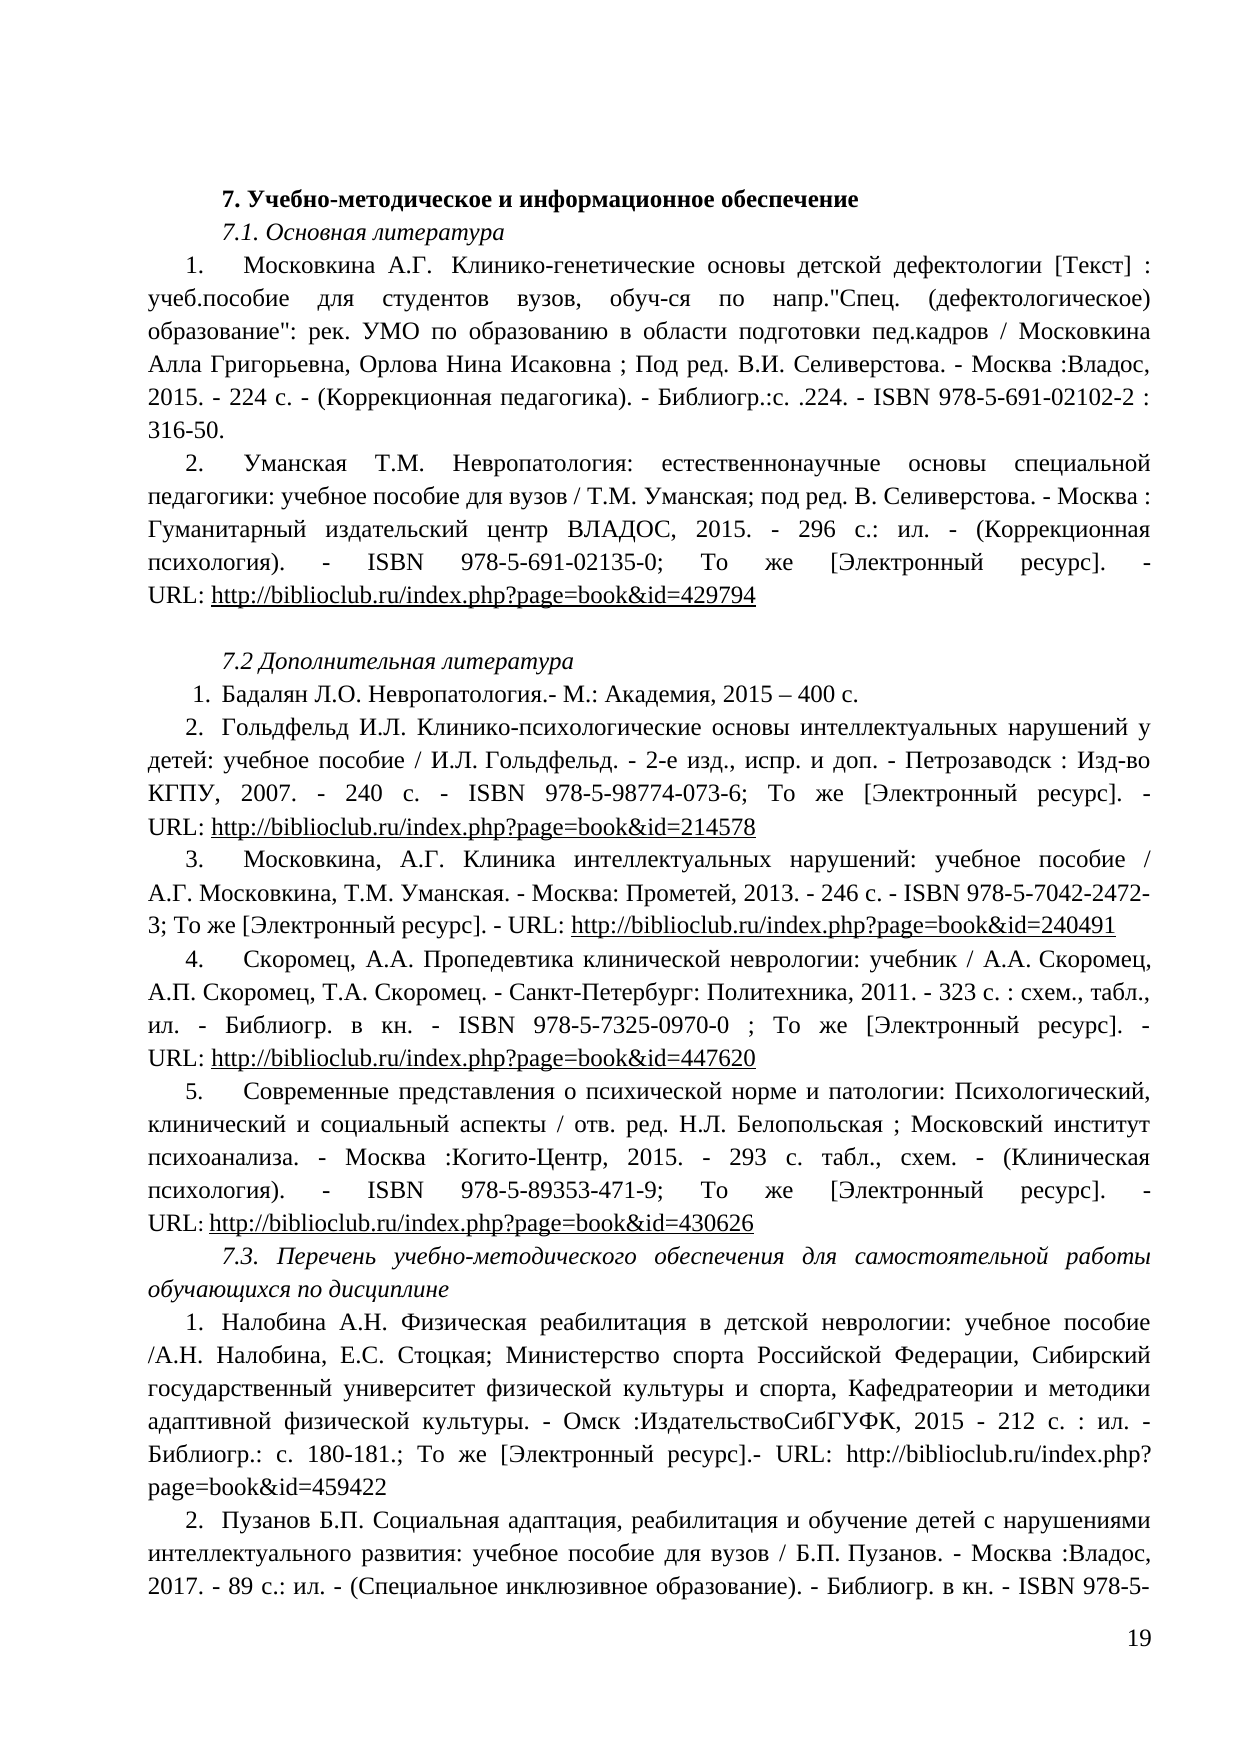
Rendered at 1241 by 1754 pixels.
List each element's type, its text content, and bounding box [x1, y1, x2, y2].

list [148, 1505, 1152, 1600]
list Современные представления о психической норме и патологии: Психологический, клинический и социальный аспекты / отв. ред. Н.Л. Белопольская ; Московский институт психоанализа. - Москва :Когито-Центр, 2015. - 293 с. табл., схем. - (Клиническая психология). - ISBN 978-5-89353-471-9; То же [Электронный ресурс]. - URL: http://biblioclub.ru/index.php?page=book&id=430626 [148, 1076, 1152, 1237]
text 7.3. Перечень учебно-методического обеспечения для самостоятельной работы обучающихся по дисциплине [148, 1241, 1152, 1303]
list Скоромец, А.А. Пропедевтика клинической неврологии: учебник / А.А. Скоромец, А.П. Скоромец, Т.А. Скоромец. - Санкт-Петербург: Политехника, 2011. - 323 с. : схем., табл., ил. - Библиогр. в кн. - ISBN 978-5-7325-0970-0 ; То же [Электронный ресурс]. - URL: http://biblioclub.ru/index.php?page=book&id=447620 [148, 944, 1152, 1071]
list Налобина А.Н. Физическая реабилитация в детской неврологии: учебное пособие /А.Н. Налобина, Е.С. Стоцкая; Министерство спорта Российской Федерации, Сибирский государственный университет физической культуры и спорта, Кафедратеории и методики адаптивной физической культуры. - Омск :ИздательствоСибГУФК, 2015 - 212 с. : ил. - Библиогр.: с. 180-181.; То же [Электронный ресурс].- URL: http://biblioclub.ru/index.php?page=book&id=459422 [148, 1307, 1152, 1501]
list Московкина А.Г. Клинико-генетические основы детской дефектологии [Текст] : учеб.пособие для студентов вузов, обуч-ся по напр."Спец. (дефектологическое) образование": рек. УМО по образованию в области подготовки пед.кадров / Московкина Алла Григорьевна, Орлова Нина Исаковна ; Под ред. В.И. Селиверстова. - Москва :Владос, 2015. - 224 с. - (Коррекционная педагогика). - Библиогр.:с. .224. - ISBN 978-5-691-02102-2 : 316-50. [148, 250, 1152, 444]
list Московкина, А.Г. Клиника интеллектуальных нарушений: учебное пособие / А.Г. Московкина, Т.М. Уманская. - Москва: Прометей, 2013. - 246 с. - ISBN 978-5-7042-2472-3; То же [Электронный ресурс]. - URL: http://biblioclub.ru/index.php?page=book&id=240491 [148, 844, 1152, 939]
list Дополнительная литература [222, 646, 1152, 675]
text 7. Учебно-методическое и информационное обеспечение [148, 184, 1152, 213]
list Бадалян Л.О. Невропатология.- М.: Академия, 2015 – 400 с. [148, 679, 1152, 708]
text 7.1. Основная литература [148, 217, 1152, 246]
list Гольдфельд И.Л. Клинико-психологические основы интеллектуальных нарушений у детей: учебное пособие / И.Л. Гольдфельд. - 2-е изд., испр. и доп. - Петрозаводск : Изд-во КГПУ, 2007. - 240 с. - ISBN 978-5-98774-073-6; То же [Электронный ресурс]. - URL: http://biblioclub.ru/index.php?page=book&id=214578 [148, 712, 1152, 840]
list Уманская Т.М. Невропатология: естественнонаучные основы специальной педагогики: учебное пособие для вузов / Т.М. Уманская; под ред. В. Селиверстова. - Москва : Гуманитарный издательский центр ВЛАДОС, 2015. - 296 с.: ил. - (Коррекционная психология). - ISBN 978-5-691-02135-0; То же [Электронный ресурс]. - URL: http://biblioclub.ru/index.php?page=book&id=429794 [148, 448, 1152, 609]
